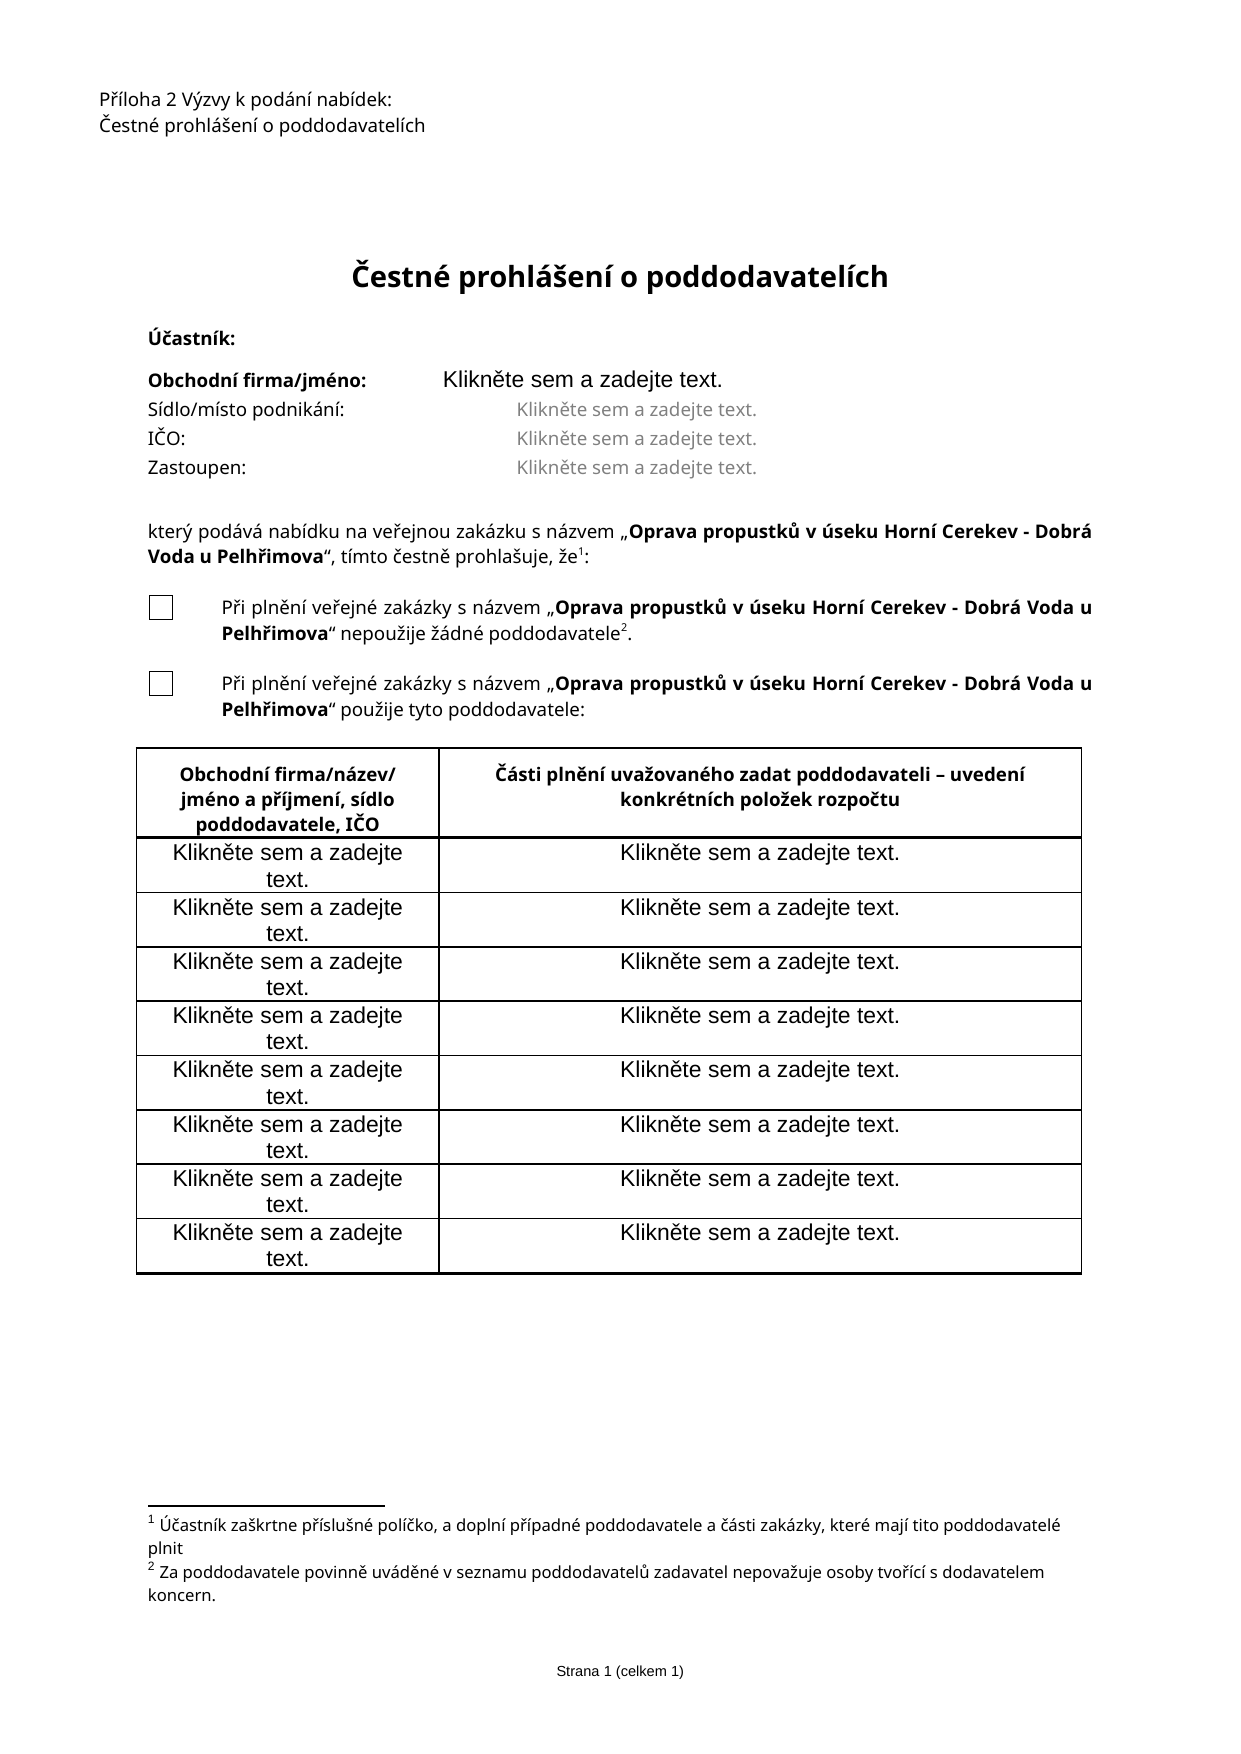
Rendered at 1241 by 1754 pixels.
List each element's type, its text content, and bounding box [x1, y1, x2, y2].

text Při plnění veřejné zakázky s názvem „Oprava propustků v úseku Horní Cerekev - Dobrá Voda u Pelhřimova“ použije tyto poddodavatele: [148, 670, 1093, 721]
text Účastník: [148, 321, 1093, 352]
text Sídlo/místo podnikání: [148, 393, 1093, 422]
title Čestné prohlášení o poddodavatelích [148, 256, 1093, 296]
text který podává nabídku na veřejnou zakázku s názvem „Oprava propustků v úseku Horní Cerekev - Dobrá Voda u Pelhřimova“, tímto čestně prohlašuje, že: [148, 518, 1093, 569]
text Při plnění veřejné zakázky s názvem „Oprava propustků v úseku Horní Cerekev - Dobrá Voda u Pelhřimova“ nepoužije žádné poddodavatele. [148, 594, 1093, 645]
table_header Obchodní firma/název/ jméno a příjmení, sídlo poddodavatele, IČO [137, 749, 438, 836]
table_header Části plnění uvažovaného zadat poddodavateli – uvedení konkrétních položek rozpočtu [440, 749, 1081, 836]
text IČO: [148, 422, 1093, 451]
text Obchodní firma/jméno: [148, 364, 1093, 393]
text Zastoupen: [148, 451, 1093, 480]
